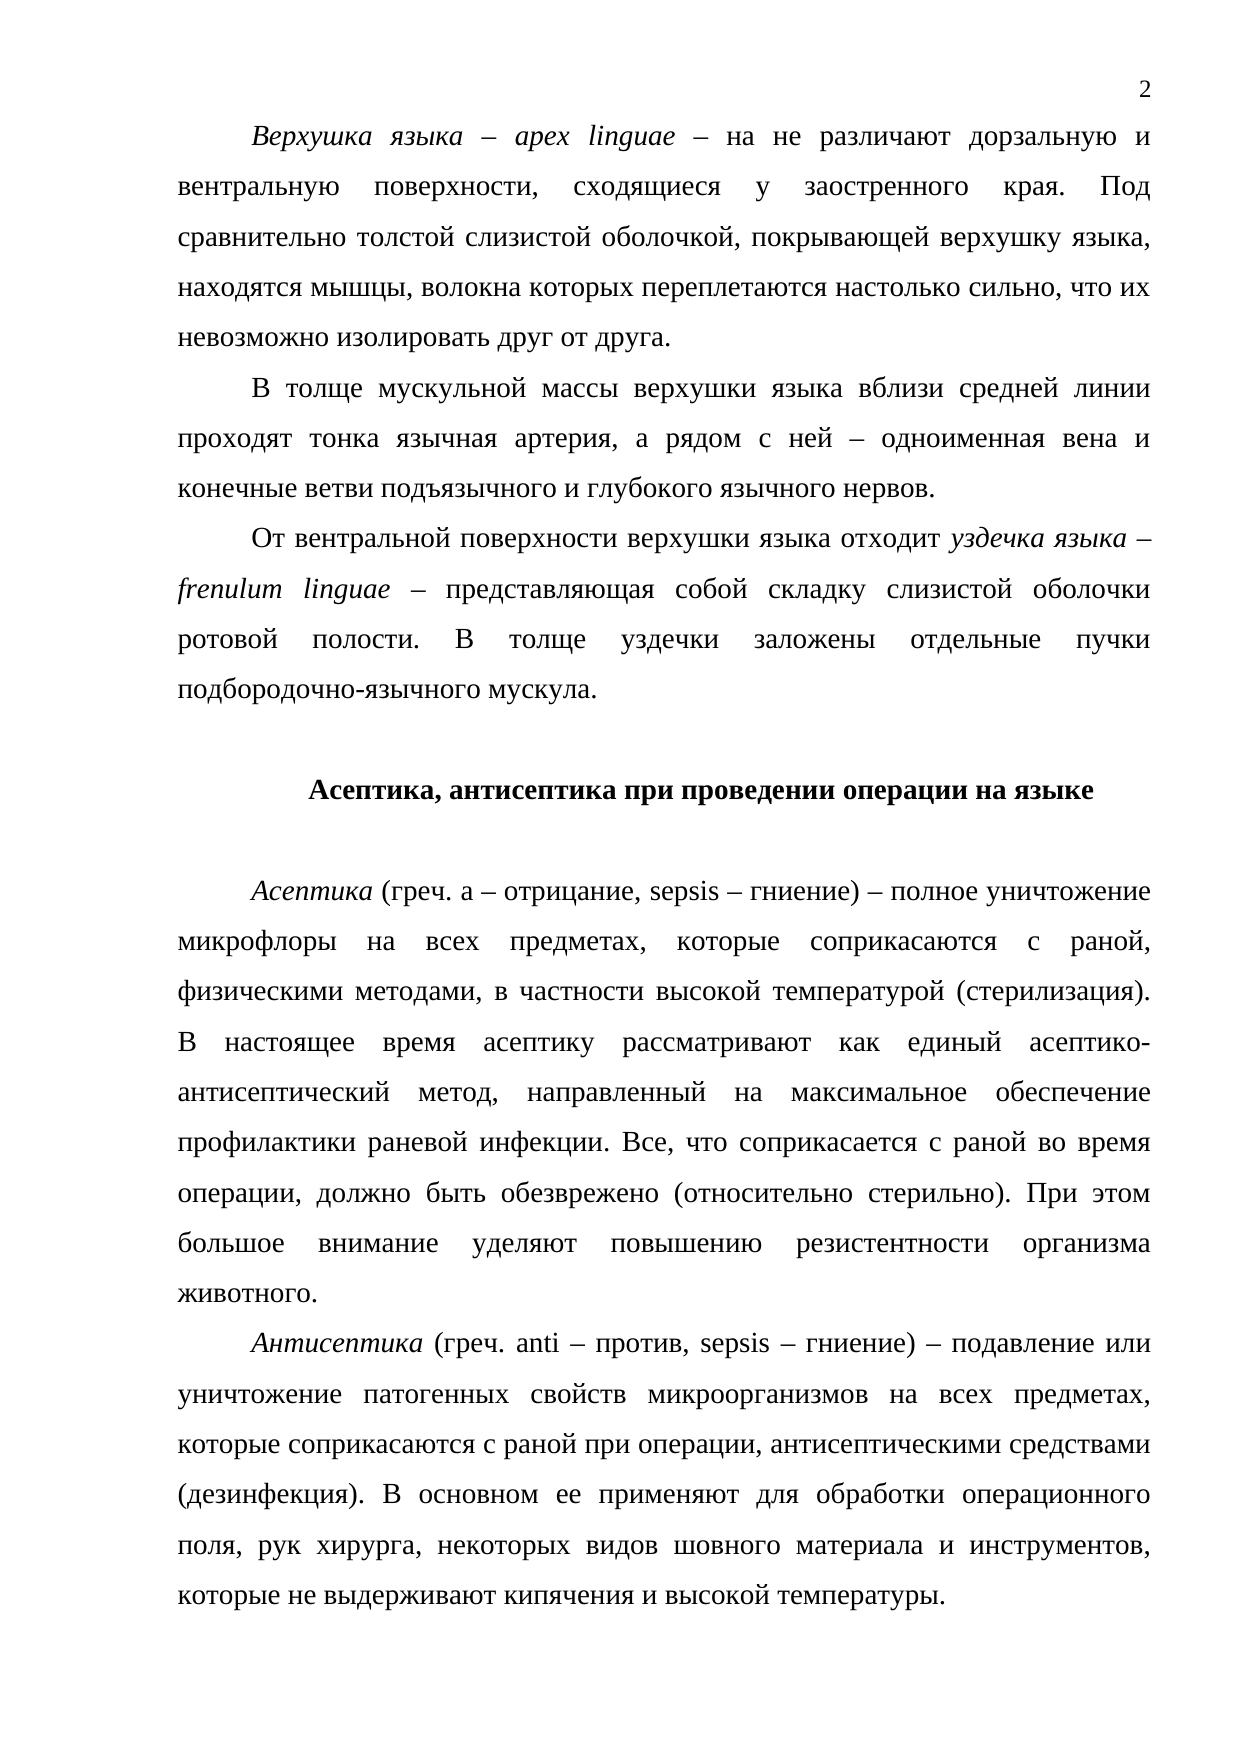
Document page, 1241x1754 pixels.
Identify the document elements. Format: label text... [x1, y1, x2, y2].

text Асептика, антисептика при проведении операции на языке [177, 772, 1152, 806]
text Антисептика (греч. anti – против, sepsis – гниение) – подавление или уничтожение патогенных свойств микроорганизмов на всех предметах, которые соприкасаются с раной при операции, антисептическими средствами (дезинфекция). В основном ее применяют для обработки операционного поля, рук хирурга, некоторых видов шовного материала и инструментов, которые не выдерживают кипячения и высокой температуры. [177, 1326, 1152, 1611]
text Асептика (греч. а – отрицание, sepsis – гниение) – полное уничтожение микрофлоры на всех предметах, которые соприкасаются с раной, физическими методами, в частности высокой температурой (стерилизация). В настоящее время асептику рассматривают как единый асептико-антисептический метод, направленный на максимальное обеспечение профилактики раневой инфекции. Все, что соприкасается с раной во время операции, должно быть обезврежено (относительно стерильно). При этом большое внимание уделяют повышению резистентности организма животного. [177, 873, 1152, 1309]
text От вентральной поверхности верхушки языка отходит уздечка языка – frenulum linguae – представляющая собой складку слизистой оболочки ротовой полости. В толще уздечки заложены отдельные пучки подбородочно-язычного мускула. [177, 521, 1152, 705]
text Верхушка языка – apex linguae – на не различают дорзальную и вентральную поверхности, сходящиеся у заостренного края. Под сравнительно толстой слизистой оболочкой, покрывающей верхушку языка, находятся мышцы, волокна которых переплетаются настолько сильно, что их невозможно изолировать друг от друга. [177, 118, 1152, 353]
text В толще мускульной массы верхушки языка вблизи средней линии проходят тонка язычная артерия, а рядом с ней – одноименная вена и конечные ветви подъязычного и глубокого язычного нервов. [177, 370, 1152, 504]
